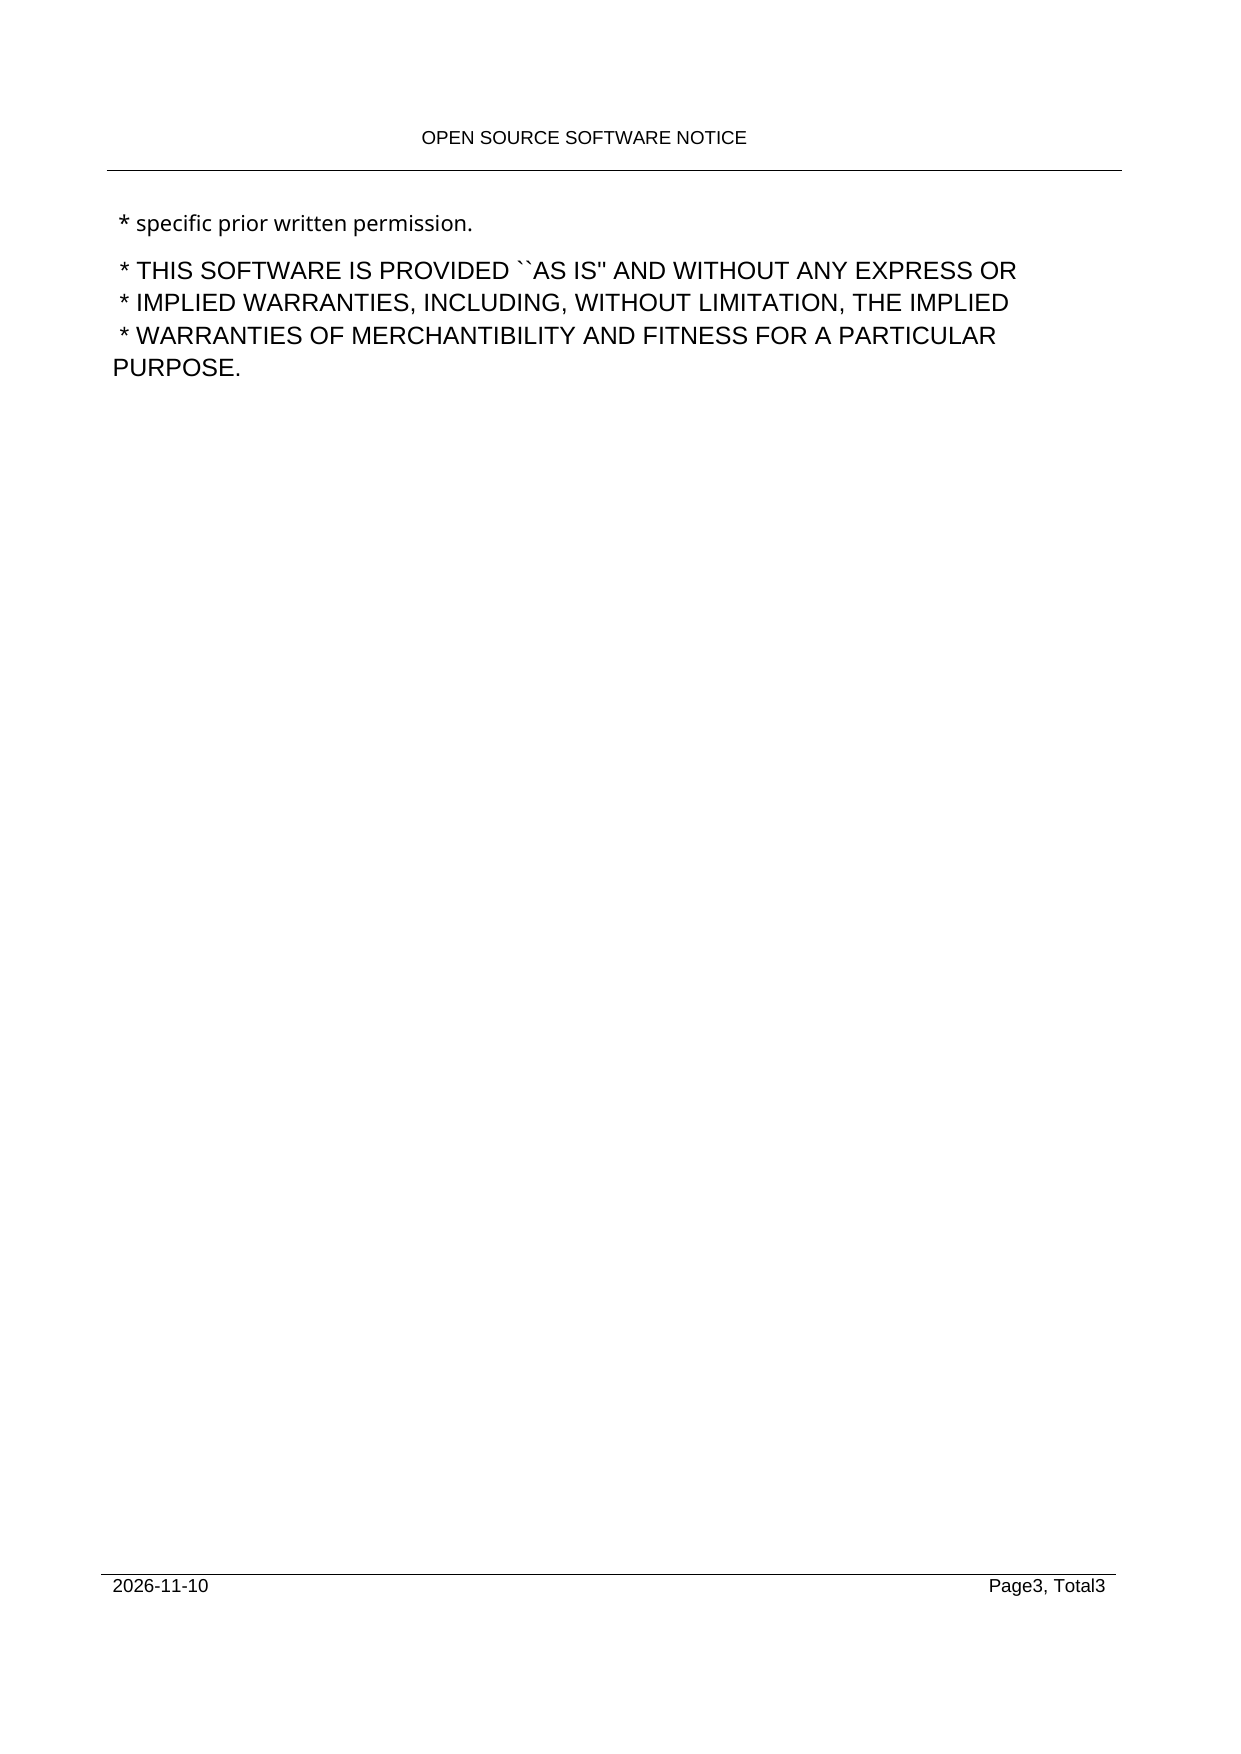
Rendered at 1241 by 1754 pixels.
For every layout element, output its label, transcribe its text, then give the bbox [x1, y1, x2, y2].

text * specific prior written permission. [112, 206, 1128, 239]
text * WARRANTIES OF MERCHANTIBILITY AND FITNESS FOR A PARTICULAR PURPOSE. [112, 319, 1128, 384]
text * THIS SOFTWARE IS PROVIDED ``AS IS'' AND WITHOUT ANY EXPRESS OR [112, 254, 1128, 286]
text * IMPLIED WARRANTIES, INCLUDING, WITHOUT LIMITATION, THE IMPLIED [112, 286, 1128, 319]
